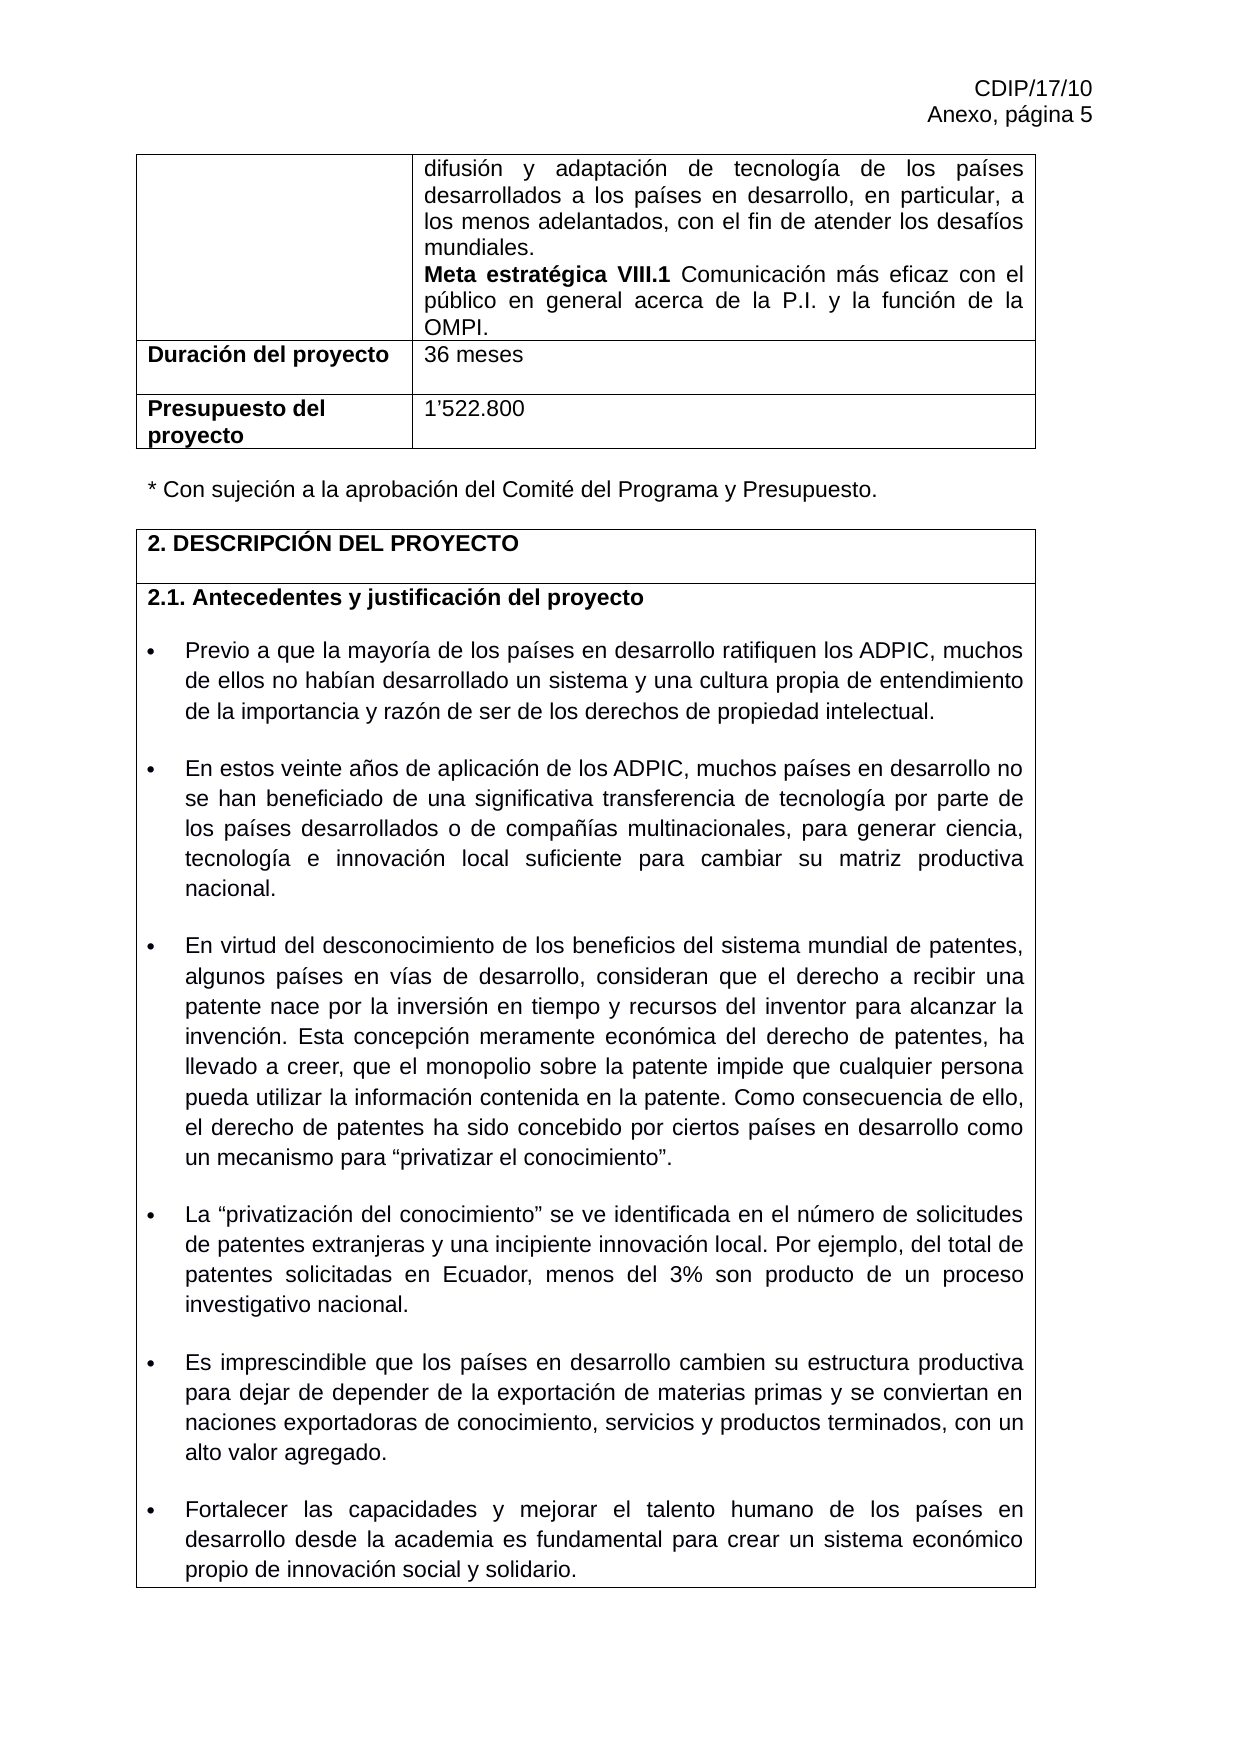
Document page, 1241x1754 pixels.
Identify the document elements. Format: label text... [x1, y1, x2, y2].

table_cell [413, 155, 1035, 340]
table_cell 1’522.800 [413, 395, 1035, 448]
table_cell Presupuesto del proyecto [137, 395, 412, 448]
table_cell 36 meses [413, 341, 1035, 394]
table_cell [137, 584, 1035, 1587]
table_header 2. DESCRIPCIÓN DEL PROYECTO [137, 530, 1035, 583]
table_cell Duración del proyecto [137, 341, 412, 394]
text * Con sujeción a la aprobación del Comité del Programa y Presupuesto. [148, 476, 1092, 502]
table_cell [137, 155, 412, 340]
